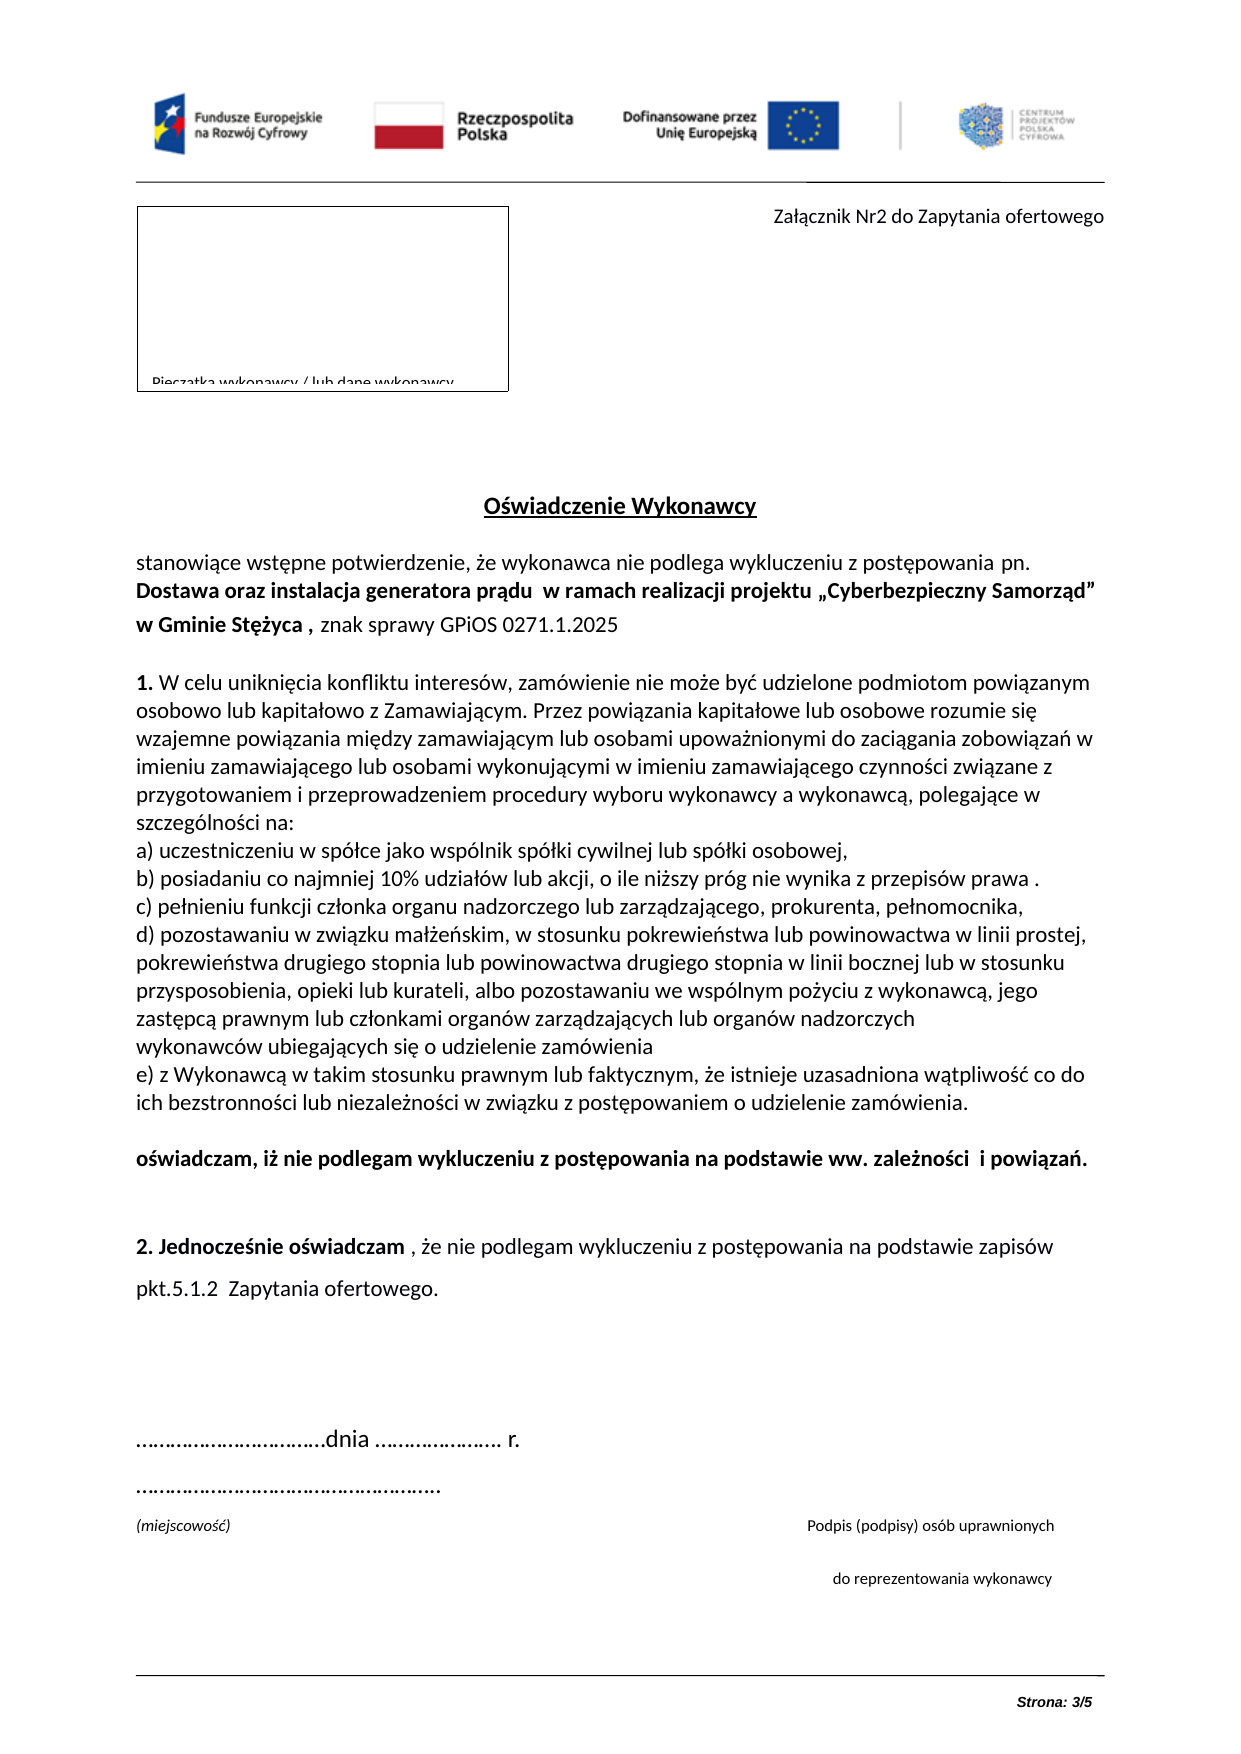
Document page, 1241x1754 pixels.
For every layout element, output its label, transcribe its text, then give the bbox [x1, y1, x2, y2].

text wykonawców ubiegających się o udzielenie zamówienia [136, 1032, 1104, 1061]
text a) uczestniczeniu w spółce jako wspólnik spółki cywilnej lub spółki osobowej, [136, 836, 1104, 864]
picture [135, 73, 1105, 175]
text ……………………………dnia …………………. r. …………………………………………….. [136, 1423, 1104, 1500]
text (miejscowość) Podpis (podpisy) osób uprawnionych [136, 1515, 1104, 1535]
text oświadczam, iż nie podlegam wykluczeniu z postępowania na podstawie ww. zależności i powiązań. [136, 1144, 1104, 1173]
list 2. Jednocześnie oświadczam , że nie podlegam wykluczeniu z postępowania na podstawie zapisów pkt.5.1.2 Zapytania ofertowego. [136, 1232, 1104, 1302]
text e) z Wykonawcą w takim stosunku prawnym lub faktycznym, że istnieje uzasadniona wątpliwość co do ich bezstronności lub niezależności w związku z postępowaniem o udzielenie zamówienia. [136, 1061, 1104, 1117]
text stanowiące wstępne potwierdzenie, że wykonawca nie podlega wykluczeniu z postępowania pn. Dostawa oraz instalacja generatora prądu w ramach realizacji projektu „Cyberbezpieczny Samorząd” w Gminie Stężyca , znak sprawy GPiOS 0271.1.2025 [136, 548, 1104, 640]
text Oświadczenie Wykonawcy [136, 490, 1104, 521]
text 1. W celu uniknięcia konfliktu interesów, zamówienie nie może być udzielone podmiotom powiązanym osobowo lub kapitałowo z Zamawiającym. Przez powiązania kapitałowe lub osobowe rozumie się wzajemne powiązania między zamawiającym lub osobami upoważnionymi do zaciągania zobowiązań w imieniu zamawiającego lub osobami wykonującymi w imieniu zamawiającego czynności związane z przygotowaniem i przeprowadzeniem procedury wyboru wykonawcy a wykonawcą, polegające w szczególności na: [136, 668, 1104, 836]
text do reprezentowania wykonawcy [136, 1569, 1104, 1589]
list Załącznik Nr2 do Zapytania ofertowego [136, 203, 1104, 229]
text b) posiadaniu co najmniej 10% udziałów lub akcji, o ile niższy próg nie wynika z przepisów prawa . [136, 864, 1104, 892]
text d) pozostawaniu w związku małżeńskim, w stosunku pokrewieństwa lub powinowactwa w linii prostej, pokrewieństwa drugiego stopnia lub powinowactwa drugiego stopnia w linii bocznej lub w stosunku przysposobienia, opieki lub kurateli, albo pozostawaniu we wspólnym pożyciu z wykonawcą, jego zastępcą prawnym lub członkami organów zarządzających lub organów nadzorczych [136, 920, 1104, 1032]
text c) pełnieniu funkcji członka organu nadzorczego lub zarządzającego, prokurenta, pełnomocnika, [136, 892, 1104, 920]
